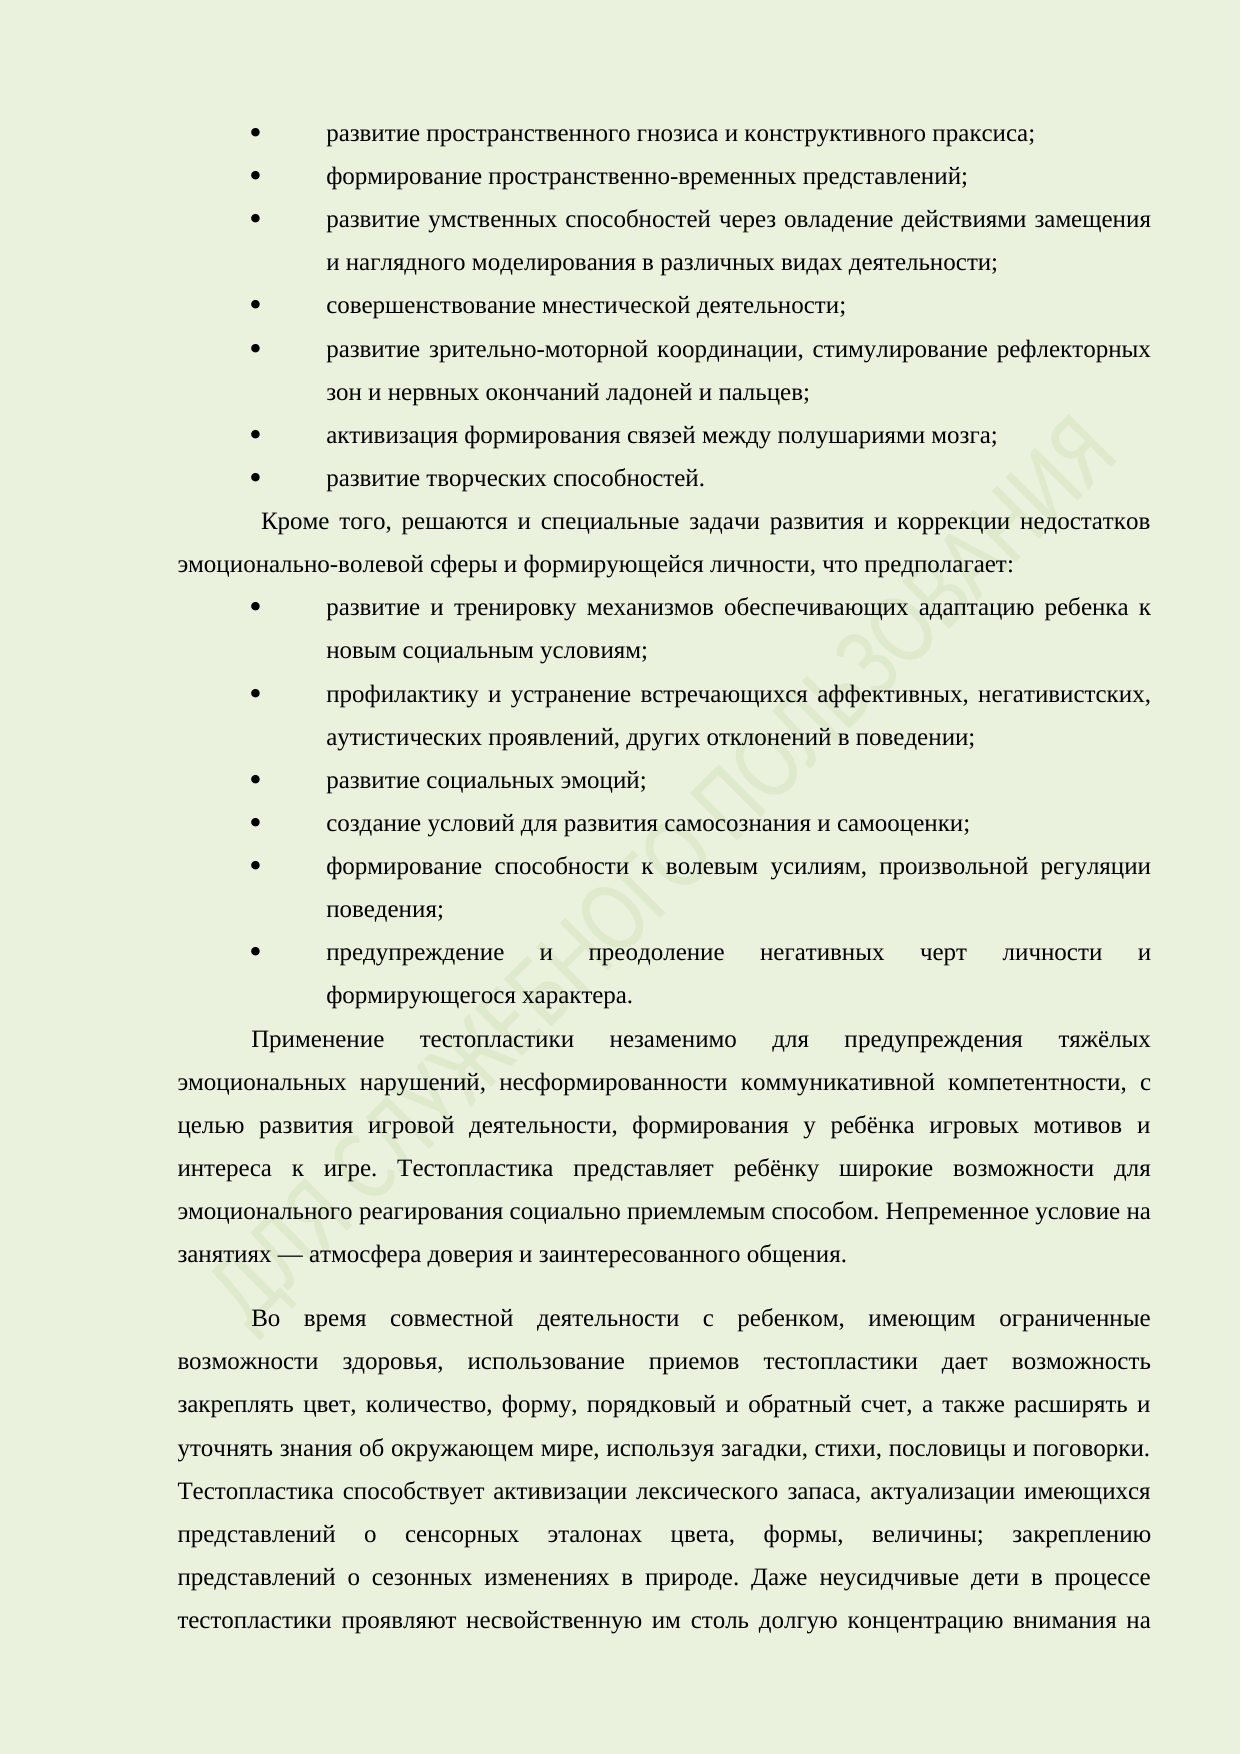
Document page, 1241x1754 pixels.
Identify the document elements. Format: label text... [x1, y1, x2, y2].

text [177, 1303, 1152, 1634]
list развитие пространственного гнозиса и конструктивного праксиса; [251, 118, 1152, 147]
text Кроме того, решаются и специальные задачи развития и коррекции недостатков эмоционально-волевой сферы и формирующейся личности, что предполагает: [177, 506, 1152, 578]
list развитие умственных способностей через овладение действиями замещения и наглядного моделирования в различных видах деятельности; [251, 204, 1152, 276]
list развитие творческих способностей. [251, 463, 1152, 492]
list профилактику и устранение встречающихся аффективных, негативистских, аутистических проявлений, других отклонений в поведении; [251, 679, 1152, 751]
list формирование пространственно-временных представлений; [251, 161, 1152, 190]
list развитие и тренировку механизмов обеспечивающих адаптацию ребенка к новым социальным условиям; [251, 592, 1152, 664]
list предупреждение и преодоление негативных черт личности и формирующегося характера. [251, 937, 1152, 1009]
list развитие социальных эмоций; [251, 765, 1152, 794]
list совершенствование мнестической деятельности; [251, 291, 1152, 319]
list развитие зрительно-моторной координации, стимулирование рефлекторных зон и нервных окончаний ладоней и пальцев; [251, 334, 1152, 406]
list активизация формирования связей между полушариями мозга; [251, 420, 1152, 449]
list создание условий для развития самосознания и самооценки; [251, 808, 1152, 837]
text Применение тестопластики незаменимо для предупреждения тяжёлых эмоциональных нарушений, несформированности коммуникативной компетентности, с целью развития игровой деятельности, формирования у ребёнка игровых мотивов и интереса к игре. Тестопластика представляет ребёнку широкие возможности для эмоционального реагирования социально приемлемым способом. Непременное условие на занятиях — атмосфера доверия и заинтересованного общения. [177, 1024, 1152, 1268]
list формирование способности к волевым усилиям, произвольной регуляции поведения; [251, 851, 1152, 923]
